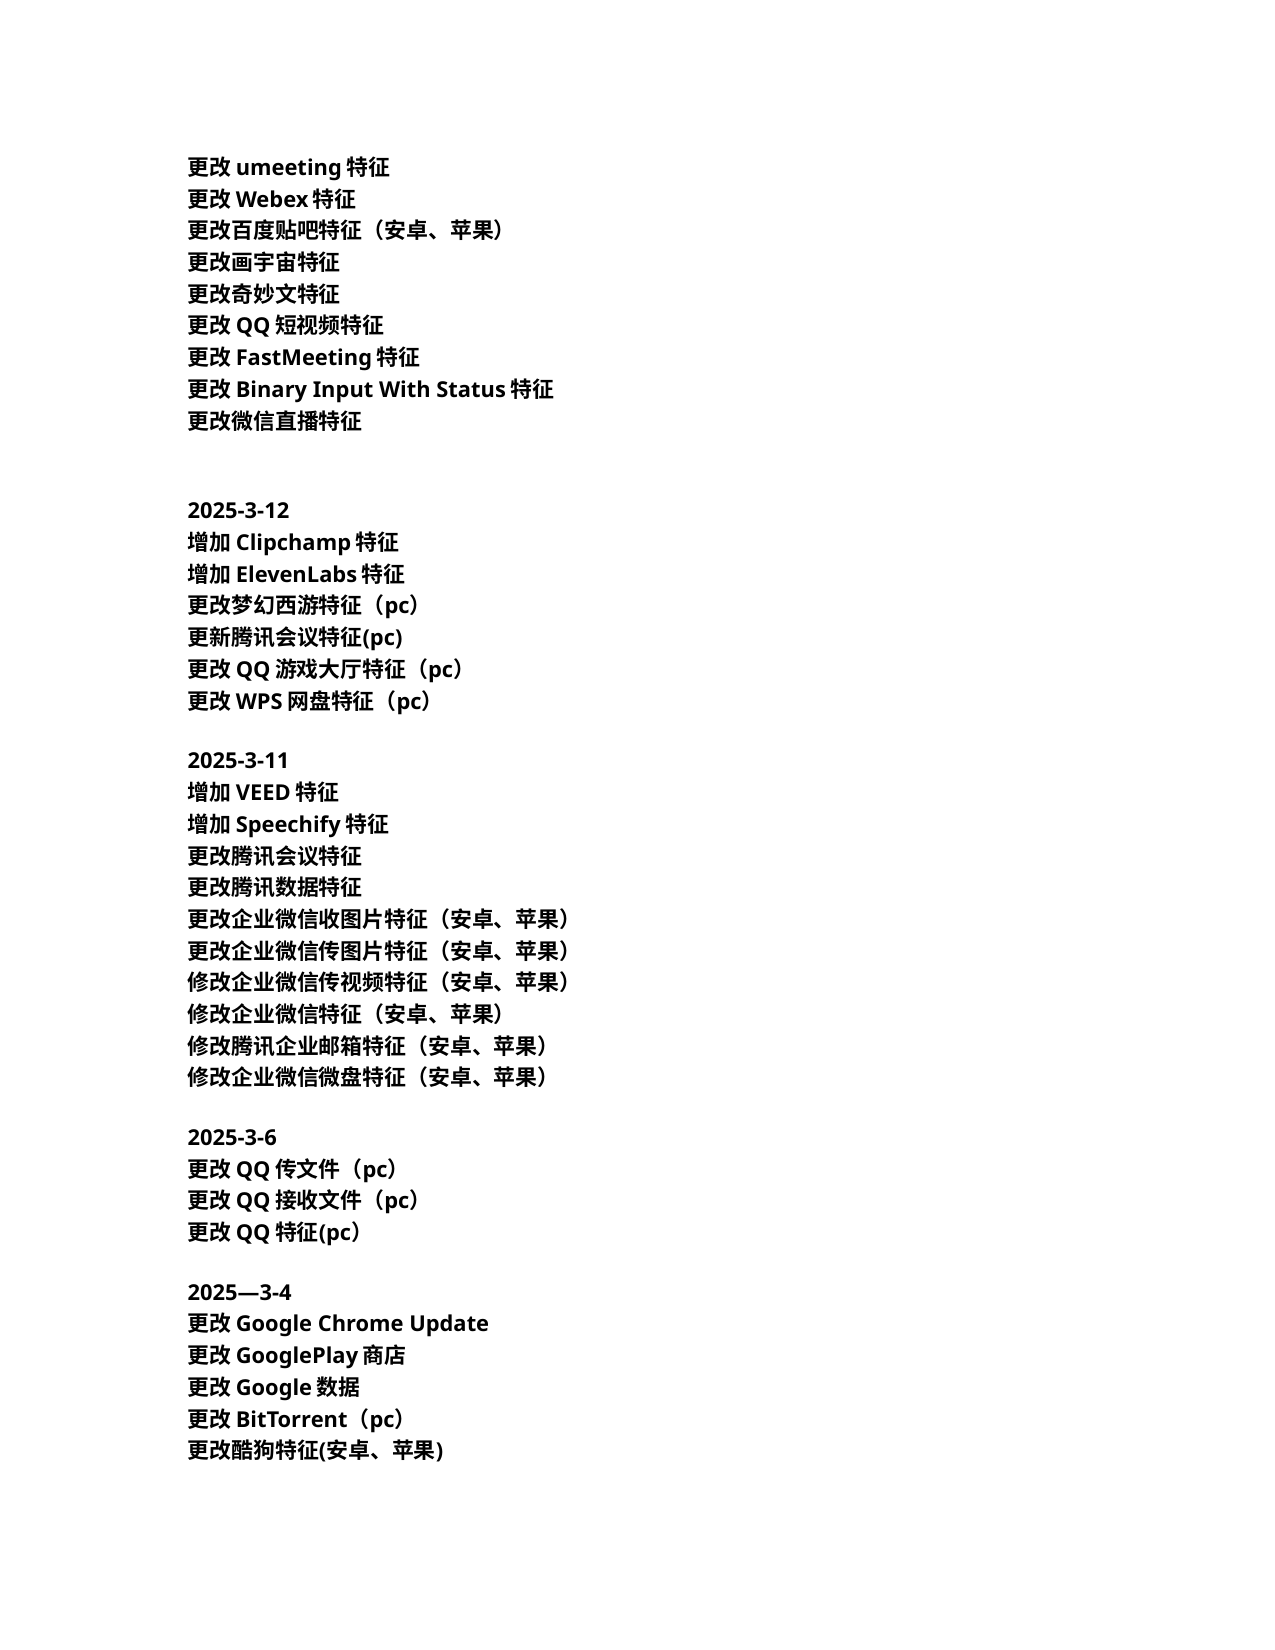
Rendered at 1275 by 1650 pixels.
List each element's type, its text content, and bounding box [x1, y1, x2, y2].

text 更改奇妙文特征 [187, 277, 1087, 308]
text 更改QQ传文件（pc） [187, 1152, 1087, 1183]
text 更改腾讯数据特征 [187, 870, 1087, 902]
text 2025—3-4 [187, 1277, 1087, 1306]
text 更改微信直播特征 [187, 404, 1087, 436]
text 更改FastMeeting特征 [187, 340, 1087, 372]
text 更改QQ接收文件（pc） [187, 1183, 1087, 1215]
text 修改企业微信传视频特征（安卓、苹果） [187, 965, 1087, 997]
text 修改腾讯企业邮箱特征（安卓、苹果） [187, 1029, 1087, 1060]
text 更改GooglePlay商店 [187, 1338, 1087, 1370]
text 2025-3-12 [187, 495, 1087, 525]
text 更新腾讯会议特征(pc) [187, 620, 1087, 652]
text 更改Google Chrome Update [187, 1306, 1087, 1338]
text 更改画宇宙特征 [187, 245, 1087, 277]
text 更改QQ特征(pc） [187, 1215, 1087, 1247]
text 增加VEED特征 [187, 775, 1087, 807]
text 2025-3-6 [187, 1122, 1087, 1152]
text 更改Google数据 [187, 1370, 1087, 1402]
text 更改企业微信收图片特征（安卓、苹果） [187, 902, 1087, 934]
text 2025-3-11 [187, 745, 1087, 775]
text 更改Binary Input With Status特征 [187, 372, 1087, 404]
text 更改梦幻西游特征（pc） [187, 588, 1087, 620]
text 增加ElevenLabs特征 [187, 557, 1087, 588]
text 更改百度贴吧特征（安卓、苹果） [187, 213, 1087, 245]
text 修改企业微信特征（安卓、苹果） [187, 997, 1087, 1029]
text 更改企业微信传图片特征（安卓、苹果） [187, 934, 1087, 965]
text 更改umeeting特征 [187, 150, 1087, 182]
text 更改腾讯会议特征 [187, 839, 1087, 870]
text 增加Clipchamp特征 [187, 525, 1087, 557]
text 更改BitTorrent（pc） [187, 1402, 1087, 1433]
text 修改企业微信微盘特征（安卓、苹果） [187, 1060, 1087, 1092]
text 更改酷狗特征(安卓、苹果) [187, 1433, 1087, 1465]
text 更改QQ游戏大厅特征（pc） [187, 652, 1087, 684]
text 更改Webex特征 [187, 182, 1087, 213]
text 更改QQ短视频特征 [187, 308, 1087, 340]
text 增加Speechify特征 [187, 807, 1087, 839]
text 更改WPS网盘特征（pc） [187, 684, 1087, 716]
